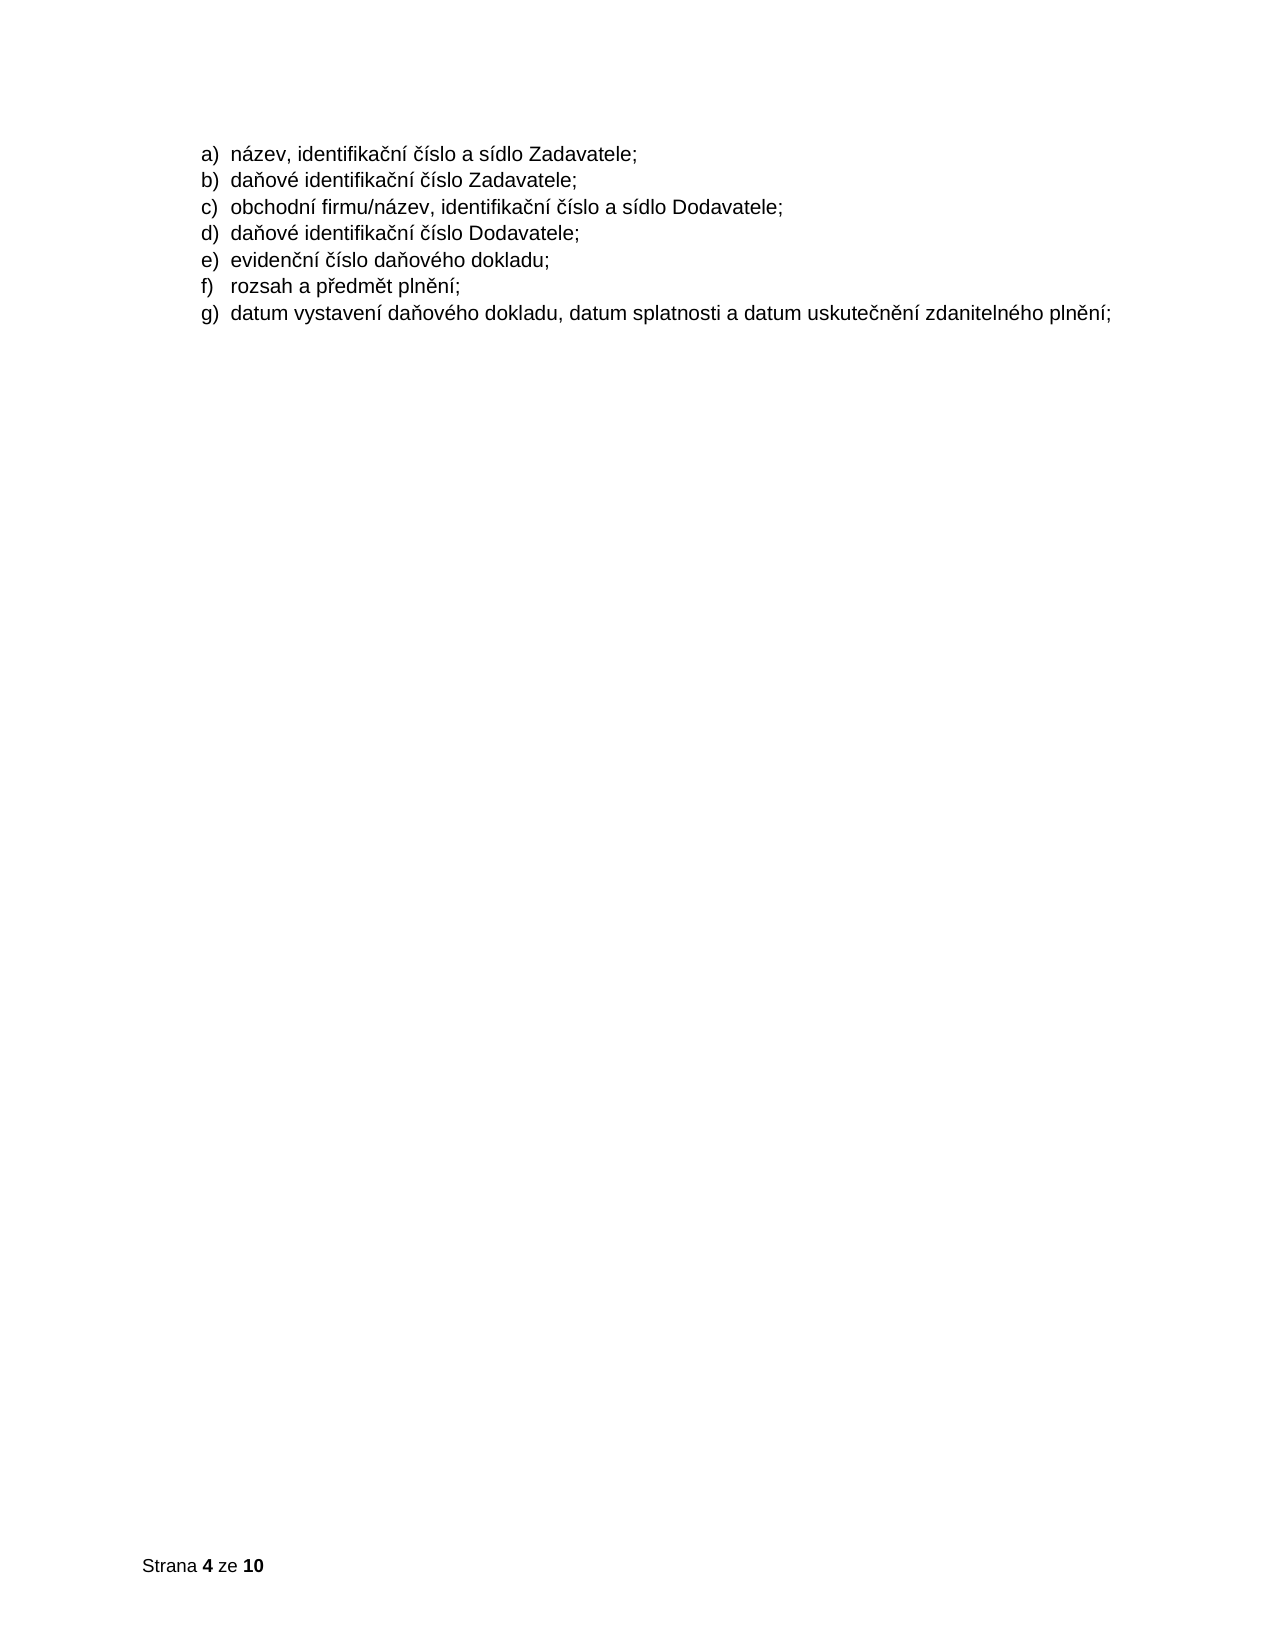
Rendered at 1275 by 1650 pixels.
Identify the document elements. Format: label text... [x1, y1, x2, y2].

text c) obchodní firmu/název, identifikační číslo a sídlo Dodavatele; [201, 195, 1133, 219]
text e) evidenční číslo daňového dokladu; [201, 248, 1133, 272]
text f) rozsah a předmět plnění; [201, 274, 1133, 298]
text d) daňové identifikační číslo Dodavatele; [201, 221, 1133, 245]
text a) název, identifikační číslo a sídlo Zadavatele; [201, 142, 1133, 166]
text g) datum vystavení daňového dokladu, datum splatnosti a datum uskutečnění zdanitelného plnění; [201, 301, 1133, 324]
text b) daňové identifikační číslo Zadavatele; [201, 168, 1133, 192]
